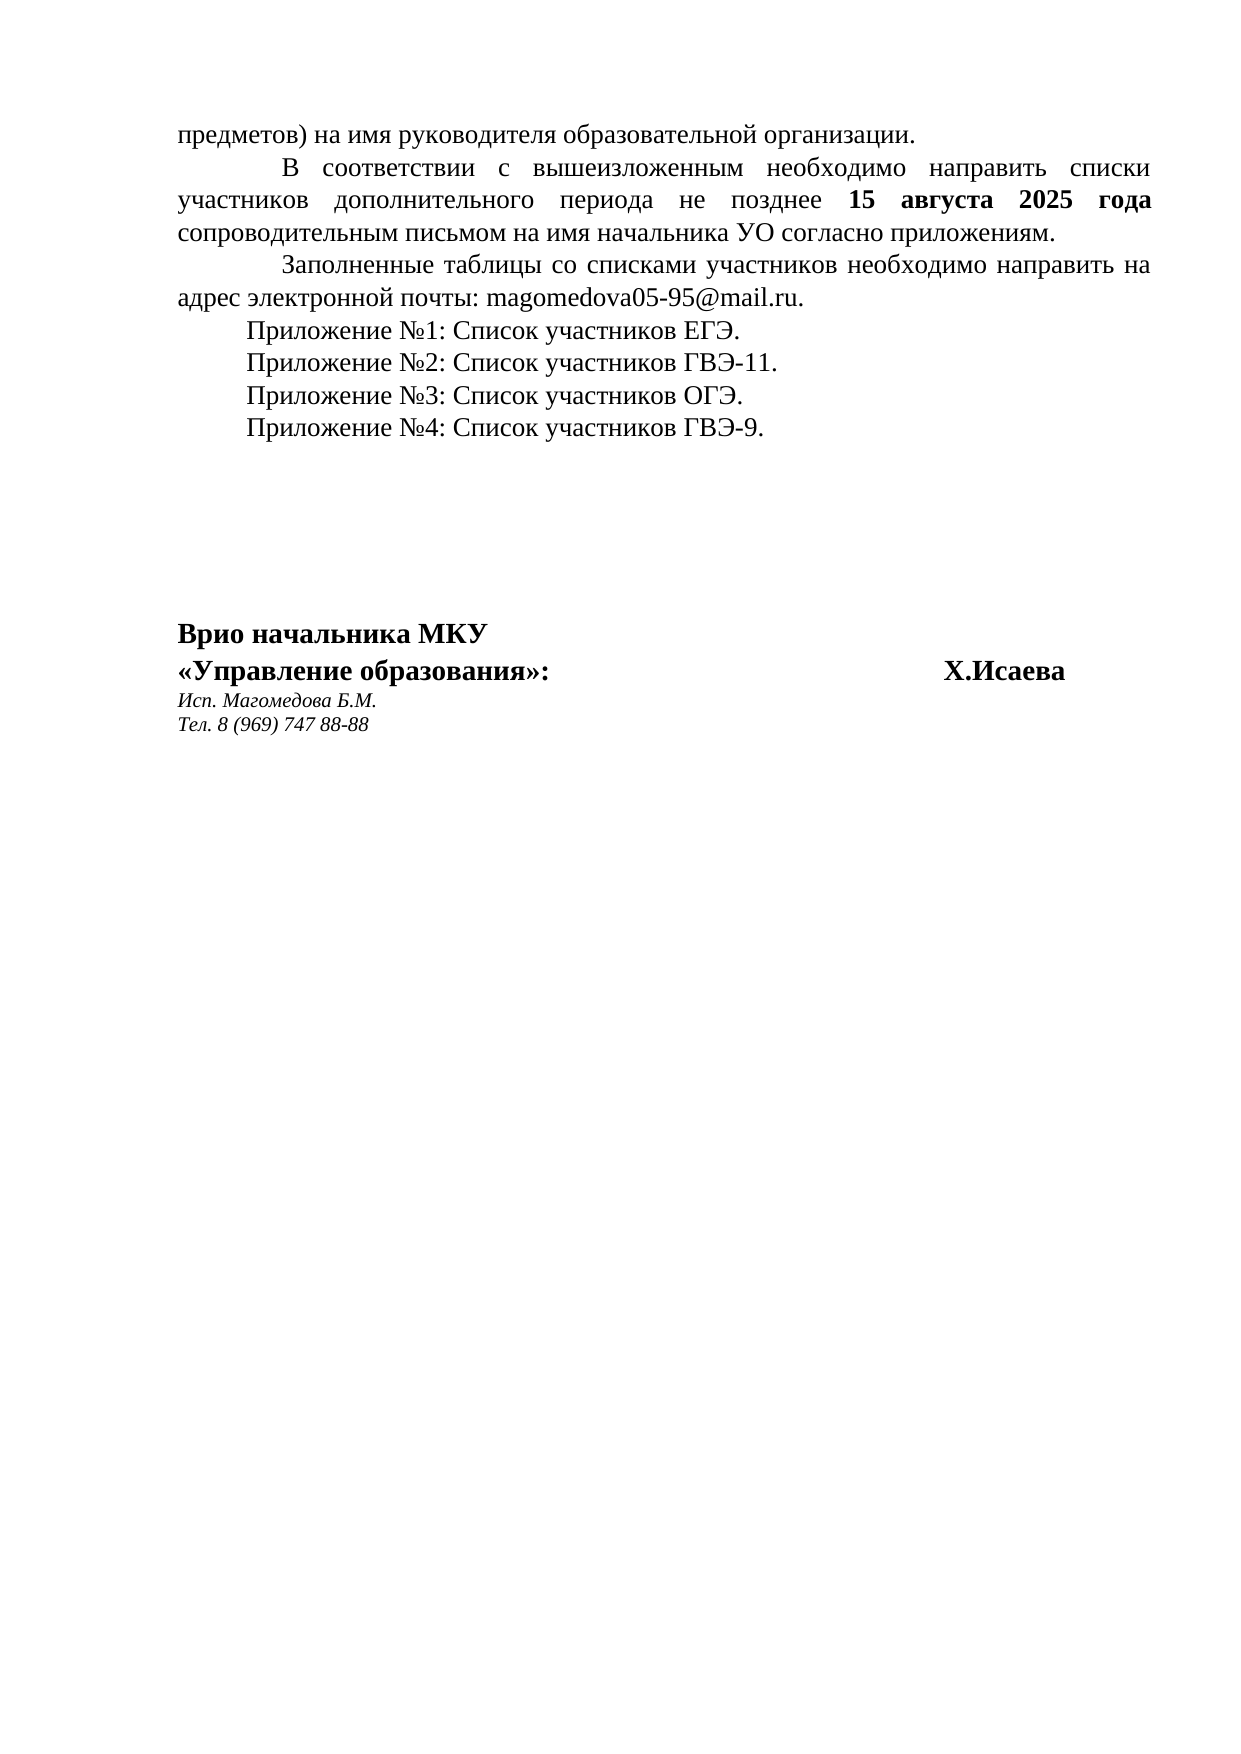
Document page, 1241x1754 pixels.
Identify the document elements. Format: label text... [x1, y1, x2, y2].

text Исп. Магомедова Б.М. [177, 688, 1139, 712]
text Приложение №3: Список участников ОГЭ. [177, 379, 1152, 410]
text Тел. 8 (969) 747 88-88 [177, 712, 1139, 736]
text Заполненные таблицы со списками участников необходимо направить на адрес электронной почты: magomedova05-95@mail.ru. [177, 248, 1152, 312]
text Приложение №1: Список участников ЕГЭ. [177, 314, 1152, 345]
text «Управление образования»: Х.Исаева [177, 653, 1139, 686]
text Приложение №4: Список участников ГВЭ-9. [177, 412, 1152, 443]
text Врио начальника МКУ [177, 616, 1150, 650]
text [177, 118, 1152, 149]
text Приложение №2: Список участников ГВЭ-11. [177, 346, 1152, 377]
text В соответствии с вышеизложенным необходимо направить списки участников дополнительного периода не позднее 15 августа 2025 года сопроводительным письмом на имя начальника УО согласно приложениям. [177, 151, 1152, 247]
